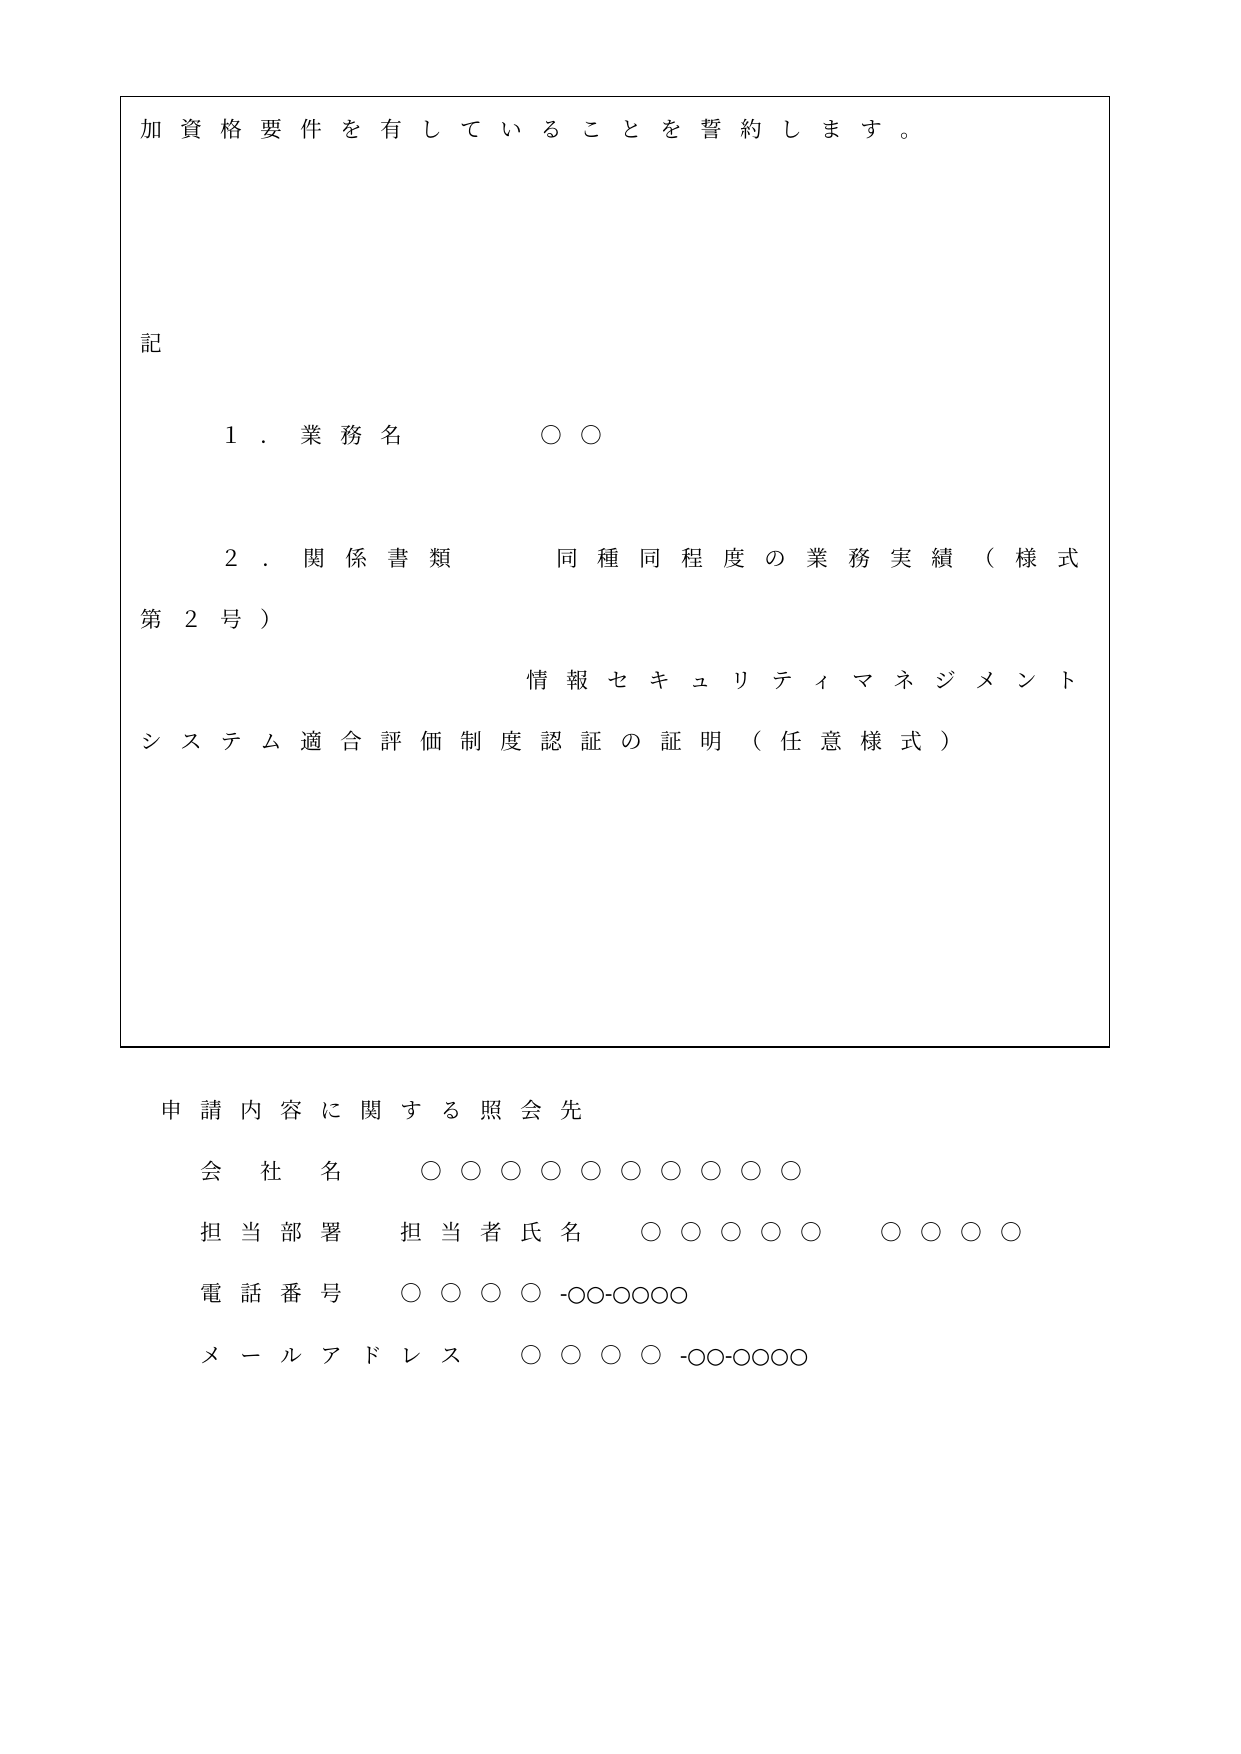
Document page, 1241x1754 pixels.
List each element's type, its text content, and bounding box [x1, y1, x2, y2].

text 電話番号 ○○○○-○○-○○○○ [120, 1262, 1120, 1323]
text 申請内容に関する照会先 [120, 1078, 1120, 1139]
text メールアドレス ○○○○-○○-○○○○ [120, 1323, 1120, 1384]
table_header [121, 97, 1109, 1046]
text 担当部署 担当者氏名 ○○○○○ ○○○○ [120, 1201, 1120, 1262]
text 会 社 名 ○○○○○○○○○○ [120, 1139, 1120, 1201]
